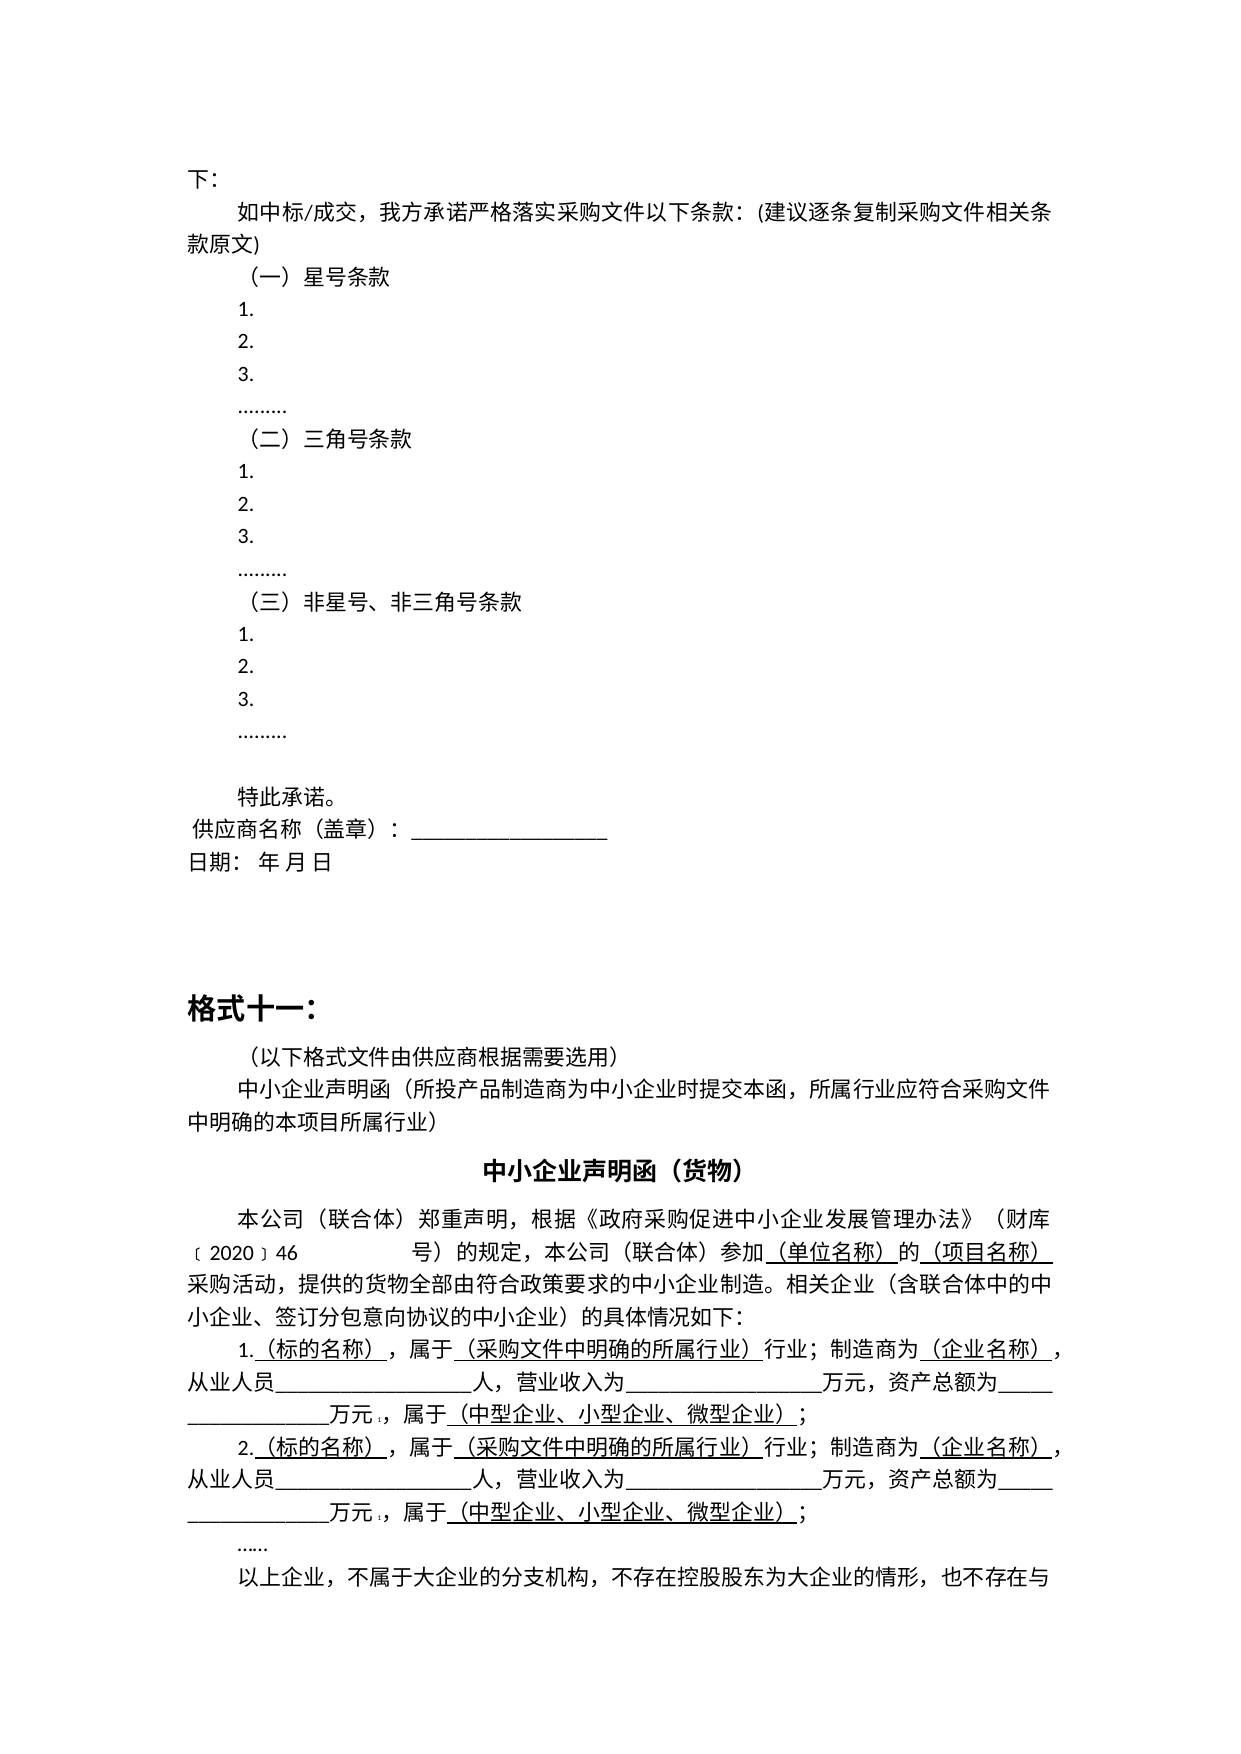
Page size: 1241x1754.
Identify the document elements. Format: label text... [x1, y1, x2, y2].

text （二）三角号条款 [187, 422, 1053, 454]
text ......... [187, 714, 1053, 779]
text 2. [187, 487, 1053, 519]
text 3. [187, 357, 1053, 389]
text 2. [187, 649, 1053, 682]
text 中小企业声明函（货物） [187, 1137, 1053, 1202]
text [187, 162, 1053, 194]
text 1. [187, 617, 1053, 649]
text （一）星号条款 [187, 259, 1053, 292]
text 本公司（联合体）郑重声明，根据《政府采购促进中小企业发展管理办法》（财库﹝2020﹞46 号）的规定，本公司（联合体）参加（单位名称）的（项目名称）采购活动，提供的货物全部由符合政策要求的中小企业制造。相关企业（含联合体中的中小企业、签订分包意向协议的中小企业）的具体情况如下： [187, 1202, 1053, 1332]
text 如中标/成交，我方承诺严格落实采购文件以下条款：(建议逐条复制采购文件相关条款原文) [187, 194, 1053, 259]
text 中小企业声明函（所投产品制造商为中小企业时提交本函，所属行业应符合采购文件中明确的本项目所属行业） [187, 1072, 1053, 1137]
text 2. [187, 324, 1053, 357]
text 2.（标的名称），属于（采购文件中明确的所属行业）行业；制造商为（企业名称），从业人员__________________人，营业收入为__________________万元，资产总额为__________________万元1，属于（中型企业、小型企业、微型企业）； [187, 1429, 1053, 1527]
text ......... [187, 389, 1053, 422]
text 3. [187, 519, 1053, 552]
text 1.（标的名称），属于（采购文件中明确的所属行业）行业；制造商为（企业名称），从业人员__________________人，营业收入为__________________万元，资产总额为__________________万元1，属于（中型企业、小型企业、微型企业）； [187, 1332, 1053, 1429]
text 格式十一： [187, 974, 1053, 1039]
text 1. [187, 454, 1053, 487]
text （以下格式文件由供应商根据需要选用） [187, 1039, 1053, 1072]
text …… [187, 1527, 1053, 1559]
text ......... [187, 552, 1053, 584]
text 特此承诺。 [187, 779, 1053, 812]
text 日期： 年 月 日 [187, 844, 1053, 877]
text 供应商名称（盖章）：__________________ [187, 812, 1053, 844]
text （三）非星号、非三角号条款 [187, 584, 1053, 617]
text 1. [187, 292, 1053, 324]
text 3. [187, 682, 1053, 714]
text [187, 1559, 1053, 1592]
